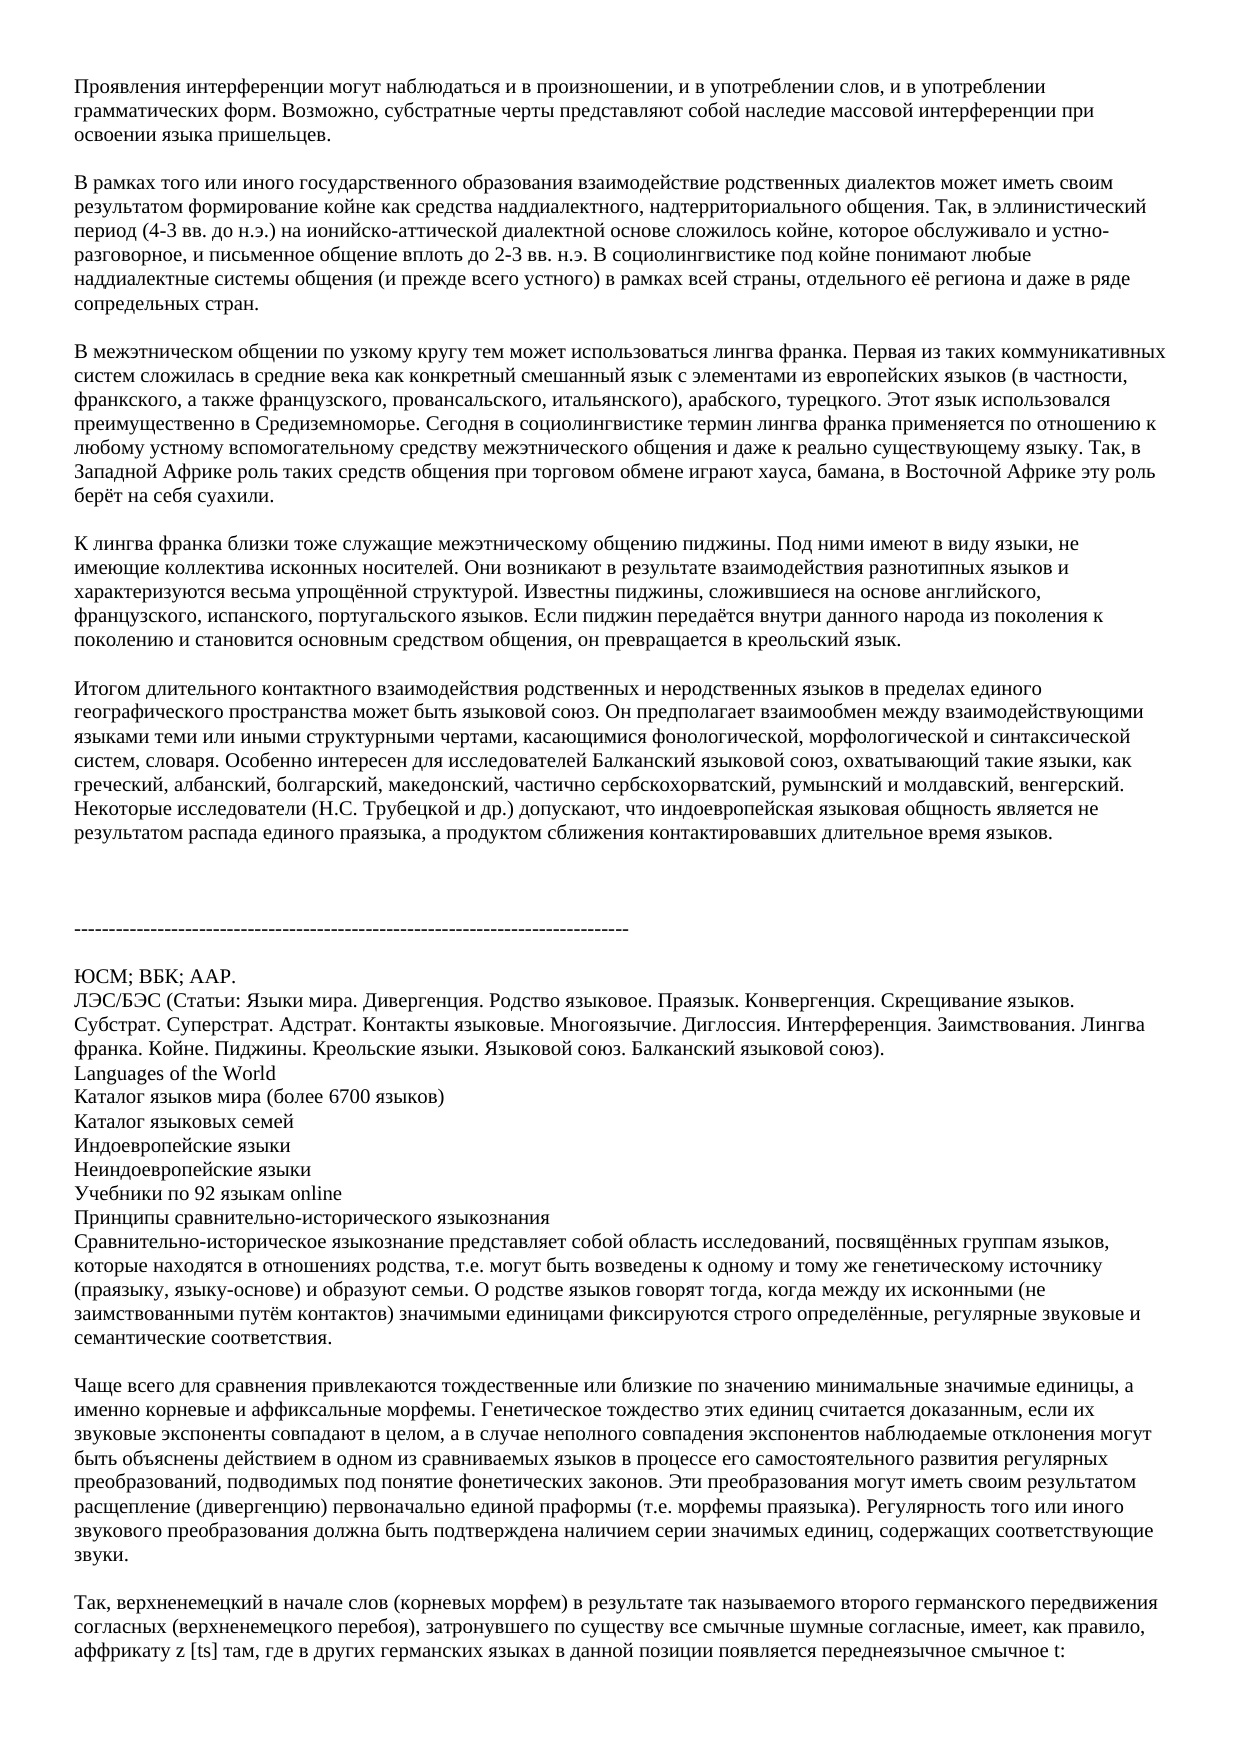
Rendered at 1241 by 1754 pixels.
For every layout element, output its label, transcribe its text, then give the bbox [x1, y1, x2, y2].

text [74, 74, 1167, 146]
text В межэтническом общении по узкому кругу тем может использоваться лингва франка. Первая из таких коммуникативных систем сложилась в средние века как конкретный смешанный язык с элементами из европейских языков (в частности, франкского, а также французского, провансальского, итальянского), арабского, турецкого. Этот язык использовался преимущественно в Средиземноморье. Сегодня в социолингвистике термин лингва франка применяется по отношению к любому устному вспомогательному средству межэтнического общения и даже к реально существующему языку. Так, в Западной Африке роль таких средств общения при торговом обмене играют хауса, бамана, в Восточной Африке эту роль берёт на себя суахили. [74, 338, 1167, 507]
text Каталог языковых семей [74, 1108, 1167, 1133]
text Индоевропейские языки [74, 1133, 1167, 1157]
text Учебники по 92 языкам online [74, 1181, 1167, 1205]
text Принципы сравнительно-исторического языкознания [74, 1205, 1167, 1229]
text Languages of the World [74, 1060, 1167, 1084]
text ЛЭС/БЭС (Статьи: Языки мира. Дивергенция. Родство языковое. Праязык. Конвергенция. Скрещивание языков. Субстрат. Суперстрат. Адстрат. Контакты языковые. Многоязычие. Диглоссия. Интерференция. Заимствования. Лингва франка. Койне. Пиджины. Креольские языки. Языковой союз. Балканский языковой союз). [74, 988, 1167, 1060]
text Неиндоевропейские языки [74, 1157, 1167, 1181]
text Сравнительно-историческое языкознание представляет собой область исследований, посвящённых группам языков, которые находятся в отношениях родства, т.е. могут быть возведены к одному и тому же генетическому источнику (праязыку, языку-основе) и образуют семьи. О родстве языков говорят тогда, когда между их исконными (не заимствованными путём контактов) значимыми единицами фиксируются строго определённые, регулярные звуковые и семантические соответствия. [74, 1229, 1167, 1349]
text Чаще всего для сравнения привлекаются тождественные или близкие по значению минимальные значимые единицы, а именно корневые и аффиксальные морфемы. Генетическое тождество этих единиц считается доказанным, если их звуковые экспоненты совпадают в целом, а в случае неполного совпадения экспонентов наблюдаемые отклонения могут быть объяснены действием в одном из сравниваемых языков в процессе его самостоятельного развития регулярных преобразований, подводимых под понятие фонетических законов. Эти преобразования могут иметь своим результатом расщепление (дивергенцию) первоначально единой праформы (т.е. морфемы праязыка). Регулярность того или иного звукового преобразования должна быть подтверждена наличием серии значимых единиц, содержащих соответствующие звуки. [74, 1373, 1167, 1566]
text Каталог языков мира (более 6700 языков) [74, 1084, 1167, 1108]
text Итогом длительного контактного взаимодействия родственных и неродственных языков в пределах единого географического пространства может быть языковой союз. Он предполагает взаимообмен между взаимодействующими языками теми или иными структурными чертами, касающимися фонологической, морфологической и синтаксической систем, словаря. Особенно интересен для исследователей Балканский языковой союз, охватывающий такие языки, как греческий, албанский, болгарский, македонский, частично сербскохорватский, румынский и молдавский, венгерский. Некоторые исследователи (Н.С. Трубецкой и др.) допускают, что индоевропейская языковая общность является не результатом распада единого праязыка, а продуктом сближения контактировавших длительное время языков. [74, 675, 1167, 844]
text ЮСМ; ВБК; ААР. [74, 964, 1167, 988]
text В рамках того или иного государственного образования взаимодействие родственных диалектов может иметь своим результатом формирование койне как средства наддиалектного, надтерриториального общения. Так, в эллинистический период (4-3 вв. до н.э.) на ионийско-аттической диалектной основе сложилось койне, которое обслуживало и устно-разговорное, и письменное общение вплоть до 2-3 вв. н.э. В социолингвистике под койне понимают любые наддиалектные системы общения (и прежде всего устного) в рамках всей страны, отдельного её региона и даже в ряде сопредельных стран. [74, 170, 1167, 314]
text К лингва франка близки тоже служащие межэтническому общению пиджины. Под ними имеют в виду языки, не имеющие коллектива исконных носителей. Они возникают в результате взаимодействия разнотипных языков и характеризуются весьма упрощённой структурой. Известны пиджины, сложившиеся на основе английского, французского, испанского, португальского языков. Если пиджин передаётся внутри данного народа из поколения к поколению и становится основным средством общения, он превращается в креольский язык. [74, 531, 1167, 651]
text Так, верхненемецкий в начале слов (корневых морфем) в результате так называемого второго германского передвижения согласных (верхненемецкого перебоя), затронувшего по существу все смычные шумные согласные, имеет, как правило, аффрикату z [ts] там, где в других германских языках в данной позиции появляется переднеязычное смычное t: [74, 1590, 1167, 1662]
text -------------------------------------------------------------------------------- [74, 916, 1167, 940]
